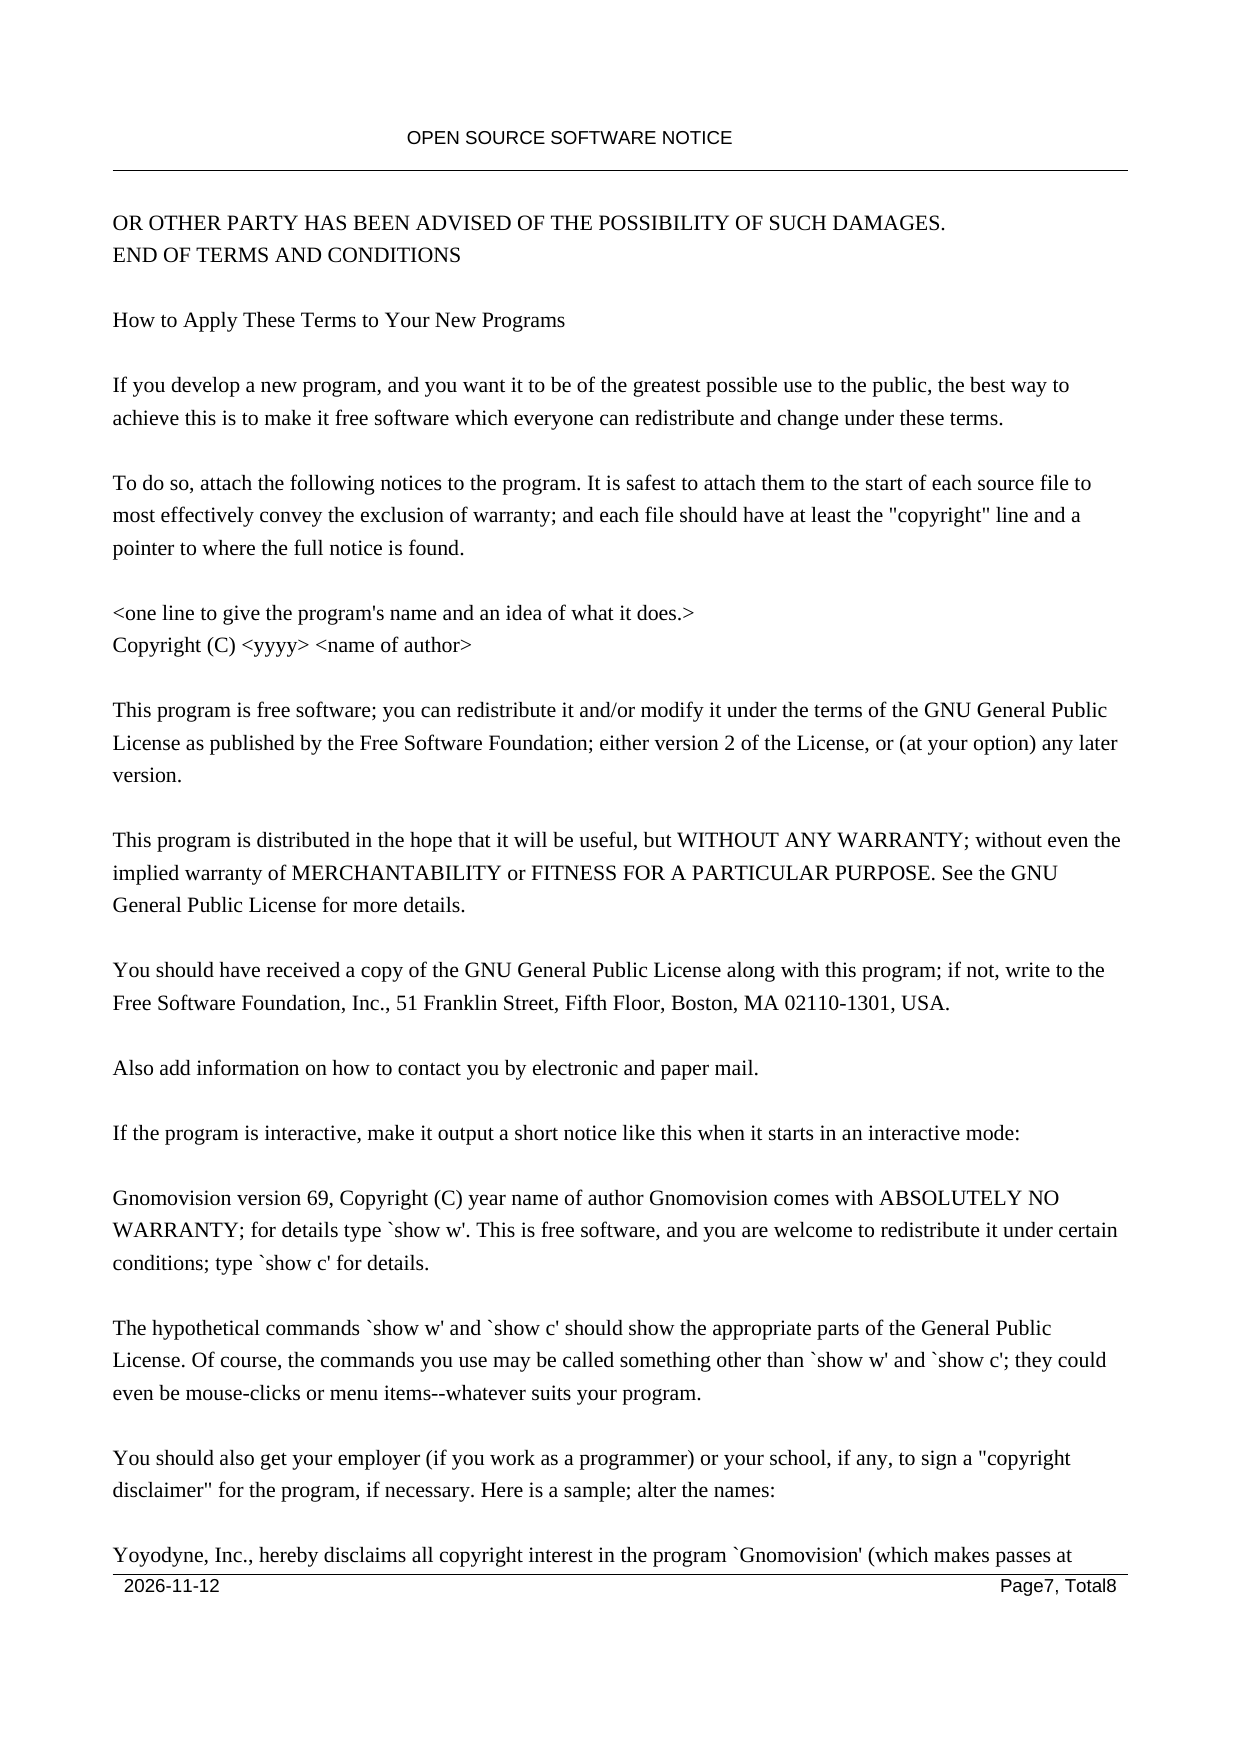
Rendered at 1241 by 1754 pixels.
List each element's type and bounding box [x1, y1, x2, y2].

text [112, 206, 1128, 1571]
